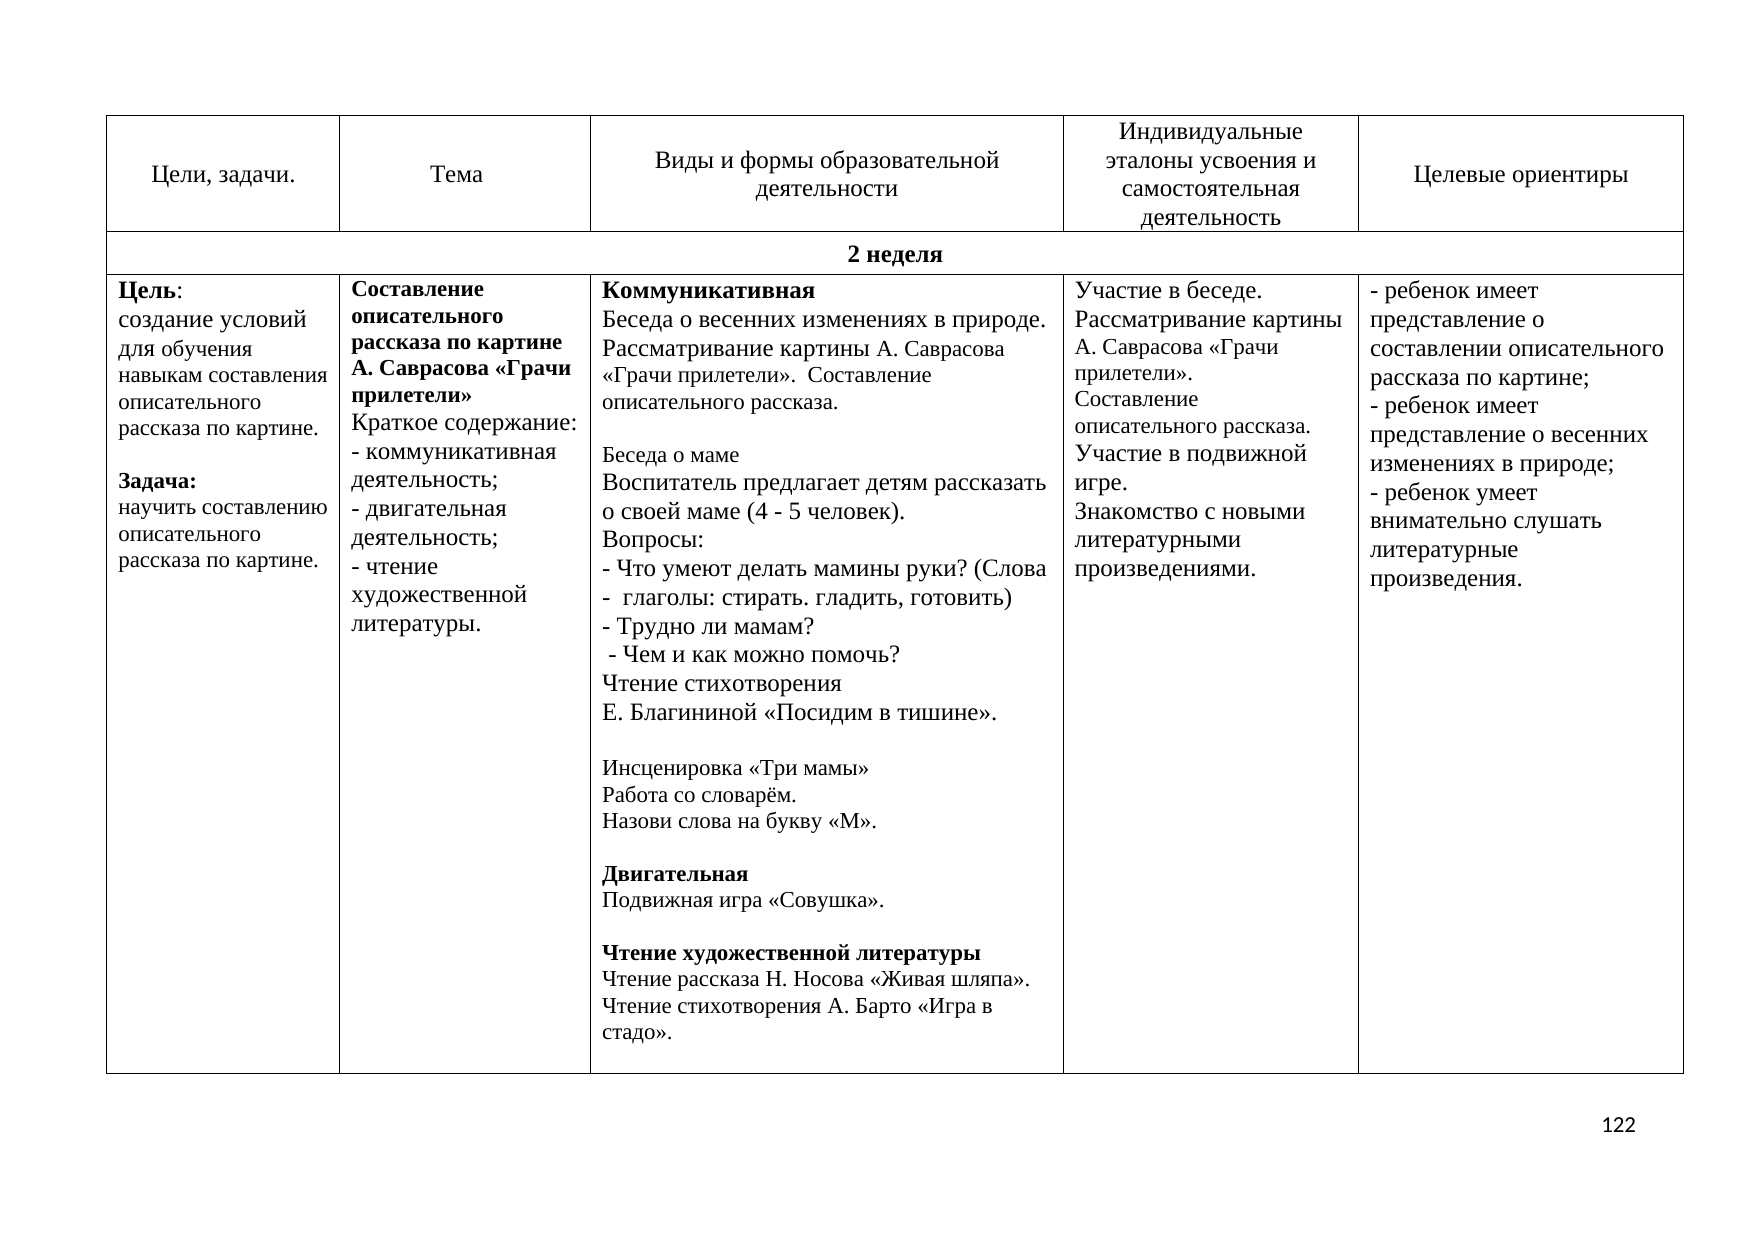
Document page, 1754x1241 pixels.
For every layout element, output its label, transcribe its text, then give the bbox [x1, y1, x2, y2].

table_header Тема [340, 116, 590, 231]
table_header Индивидуальные эталоны усвоения и самостоятельная деятельность [1064, 116, 1358, 231]
table_cell Составление описательного рассказа по картине А. Саврасова «Грачи прилетели» Краткое содержание: - коммуникативная деятельность; - двигательная деятельность; - чтение художественной литературы. [340, 275, 590, 1073]
table_header Цели, задачи. [107, 116, 339, 231]
table_header Целевые ориентиры [1359, 116, 1683, 231]
table_cell - ребенок имеет представление о составлении описательного рассказа по картине; - ребенок имеет представление о весенних изменениях в природе; - ребенок умеет внимательно слушать литературные произведения. [1359, 275, 1683, 1073]
table_cell 2 неделя [107, 232, 1683, 274]
table_cell Коммуникативная Беседа о весенних изменениях в природе. Рассматривание картины А. Саврасова «Грачи прилетели». Составление описательного рассказа. Беседа о маме Воспитатель предлагает детям рассказать о своей маме (4 - 5 человек). Вопросы: - Что умеют делать мамины руки? (Слова - глаголы: стирать. гладить, готовить) - Трудно ли мамам? - Чем и как можно помочь? Чтение стихотворения Е. Благининой «Посидим в тишине». Инсценировка «Три мамы» Работа со словарём. Назови слова на букву «М». Двигательная Подвижная игра «Совушка». Чтение художественной литературы Чтение рассказа Н. Носова «Живая шляпа». Чтение стихотворения А. Барто «Игра в стадо». [591, 275, 1063, 1073]
table_header Виды и формы образовательной деятельности [591, 116, 1063, 231]
table_cell Цель: создание условий для обучения навыкам составления описательного рассказа по картине. Задача: научить составлению описательного рассказа по картине. [107, 275, 339, 1073]
table_cell Участие в беседе. Рассматривание картины А. Саврасова «Грачи прилетели». Составление описательного рассказа. Участие в подвижной игре. Знакомство с новыми литературными произведениями. [1064, 275, 1358, 1073]
